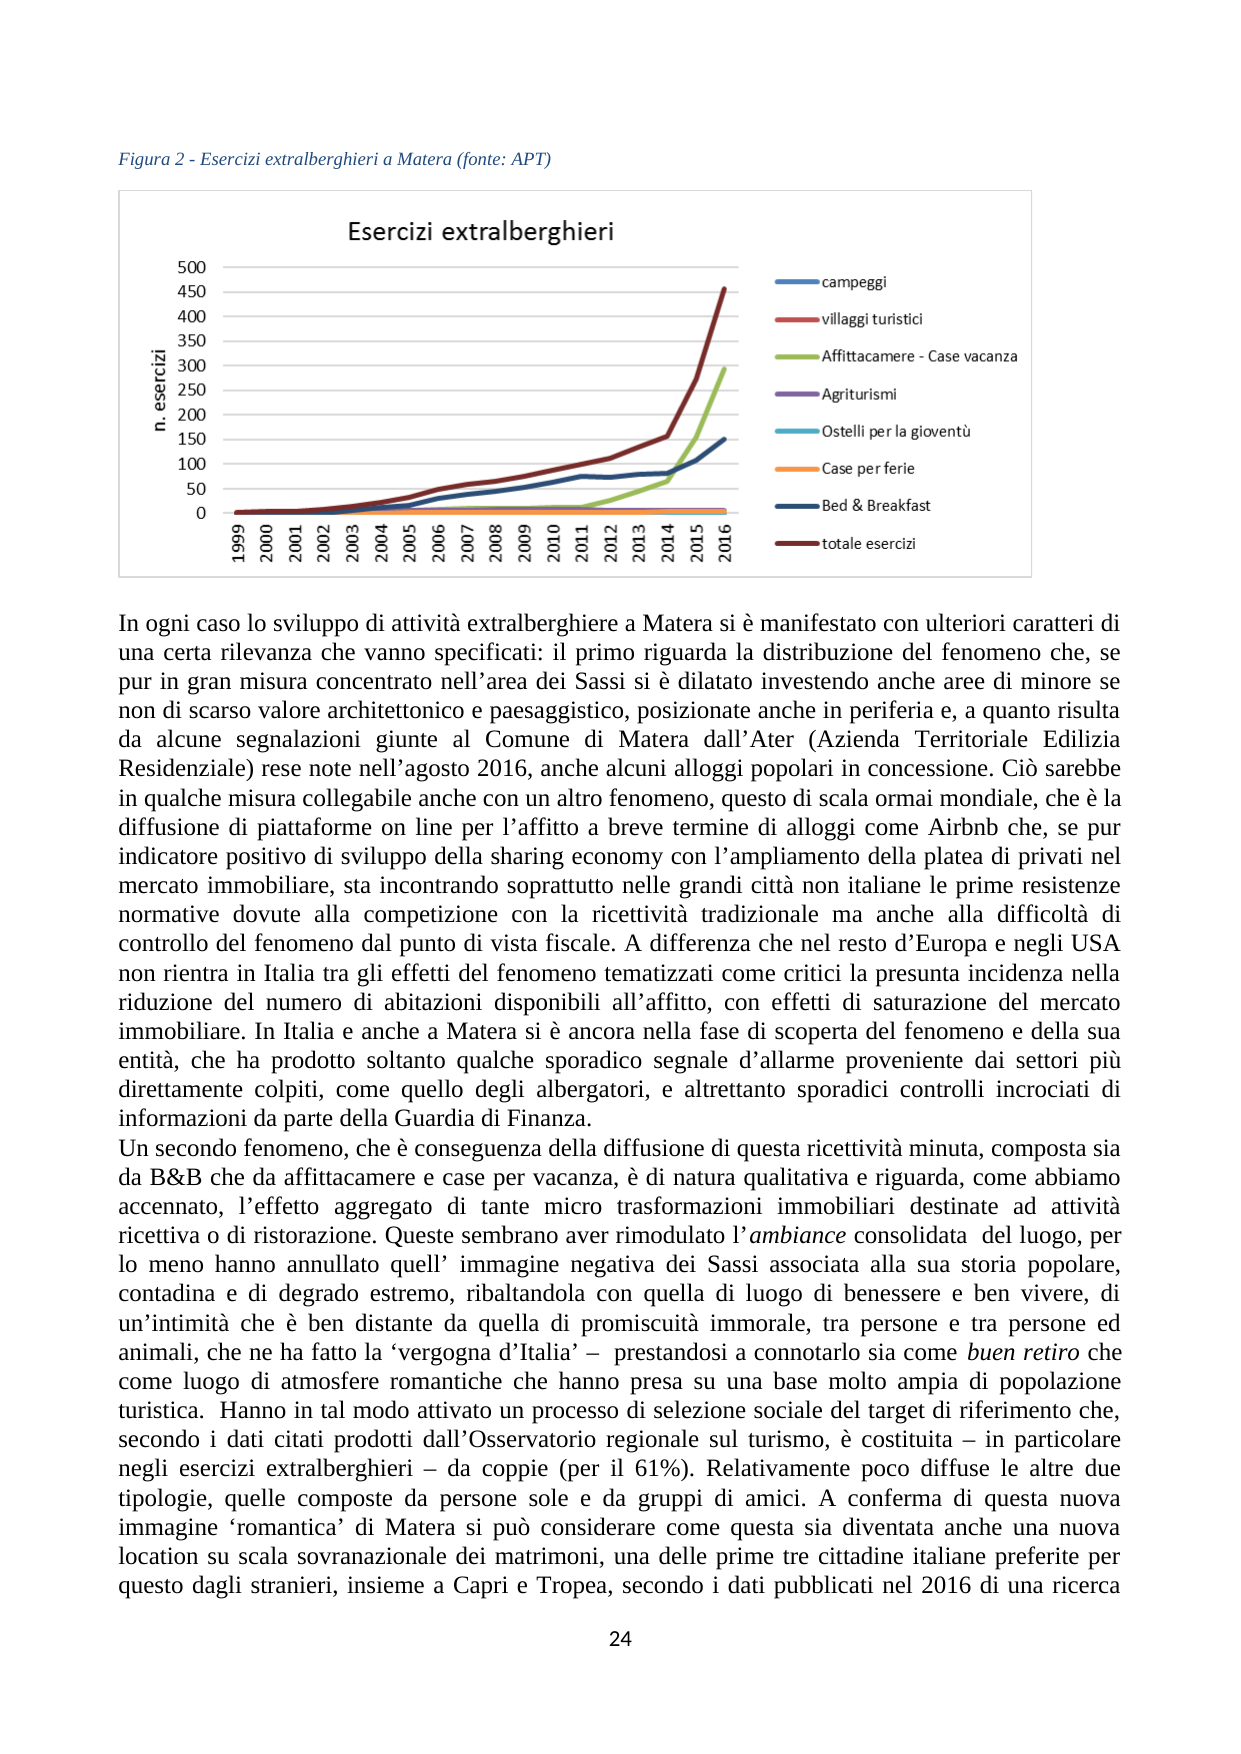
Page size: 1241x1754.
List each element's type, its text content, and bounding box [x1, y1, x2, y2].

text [118, 1132, 1122, 1599]
picture [118, 190, 1033, 578]
text In ogni caso lo sviluppo di attività extralberghiere a Matera si è manifestato con ulteriori caratteri di una certa rilevanza che vanno specificati: il primo riguarda la distribuzione del fenomeno che, se pur in gran misura concentrato nell’area dei Sassi si è dilatato investendo anche aree di minore se non di scarso valore architettonico e paesaggistico, posizionate anche in periferia e, a quanto risulta da alcune segnalazioni giunte al Comune di Matera dall’Ater (Azienda Territoriale Edilizia Residenziale) rese note nell’agosto 2016, anche alcuni alloggi popolari in concessione. Ciò sarebbe in qualche misura collegabile anche con un altro fenomeno, questo di scala ormai mondiale, che è la diffusione di piattaforme on line per l’affitto a breve termine di alloggi come Airbnb che, se pur indicatore positivo di sviluppo della sharing economy con l’ampliamento della platea di privati nel mercato immobiliare, sta incontrando soprattutto nelle grandi città non italiane le prime resistenze normative dovute alla competizione con la ricettività tradizionale ma anche alla difficoltà di controllo del fenomeno dal punto di vista fiscale. A differenza che nel resto d’Europa e negli USA non rientra in Italia tra gli effetti del fenomeno tematizzati come critici la presunta incidenza nella riduzione del numero di abitazioni disponibili all’affitto, con effetti di saturazione del mercato immobiliare. In Italia e anche a Matera si è ancora nella fase di scoperta del fenomeno e della sua entità, che ha prodotto soltanto qualche sporadico segnale d’allarme proveniente dai settori più direttamente colpiti, come quello degli albergatori, e altrettanto sporadici controlli incrociati di informazioni da parte della Guardia di Finanza. [118, 607, 1122, 1132]
text Figura 2 - Esercizi extralberghieri a Matera (fonte: APT) [118, 148, 1122, 169]
